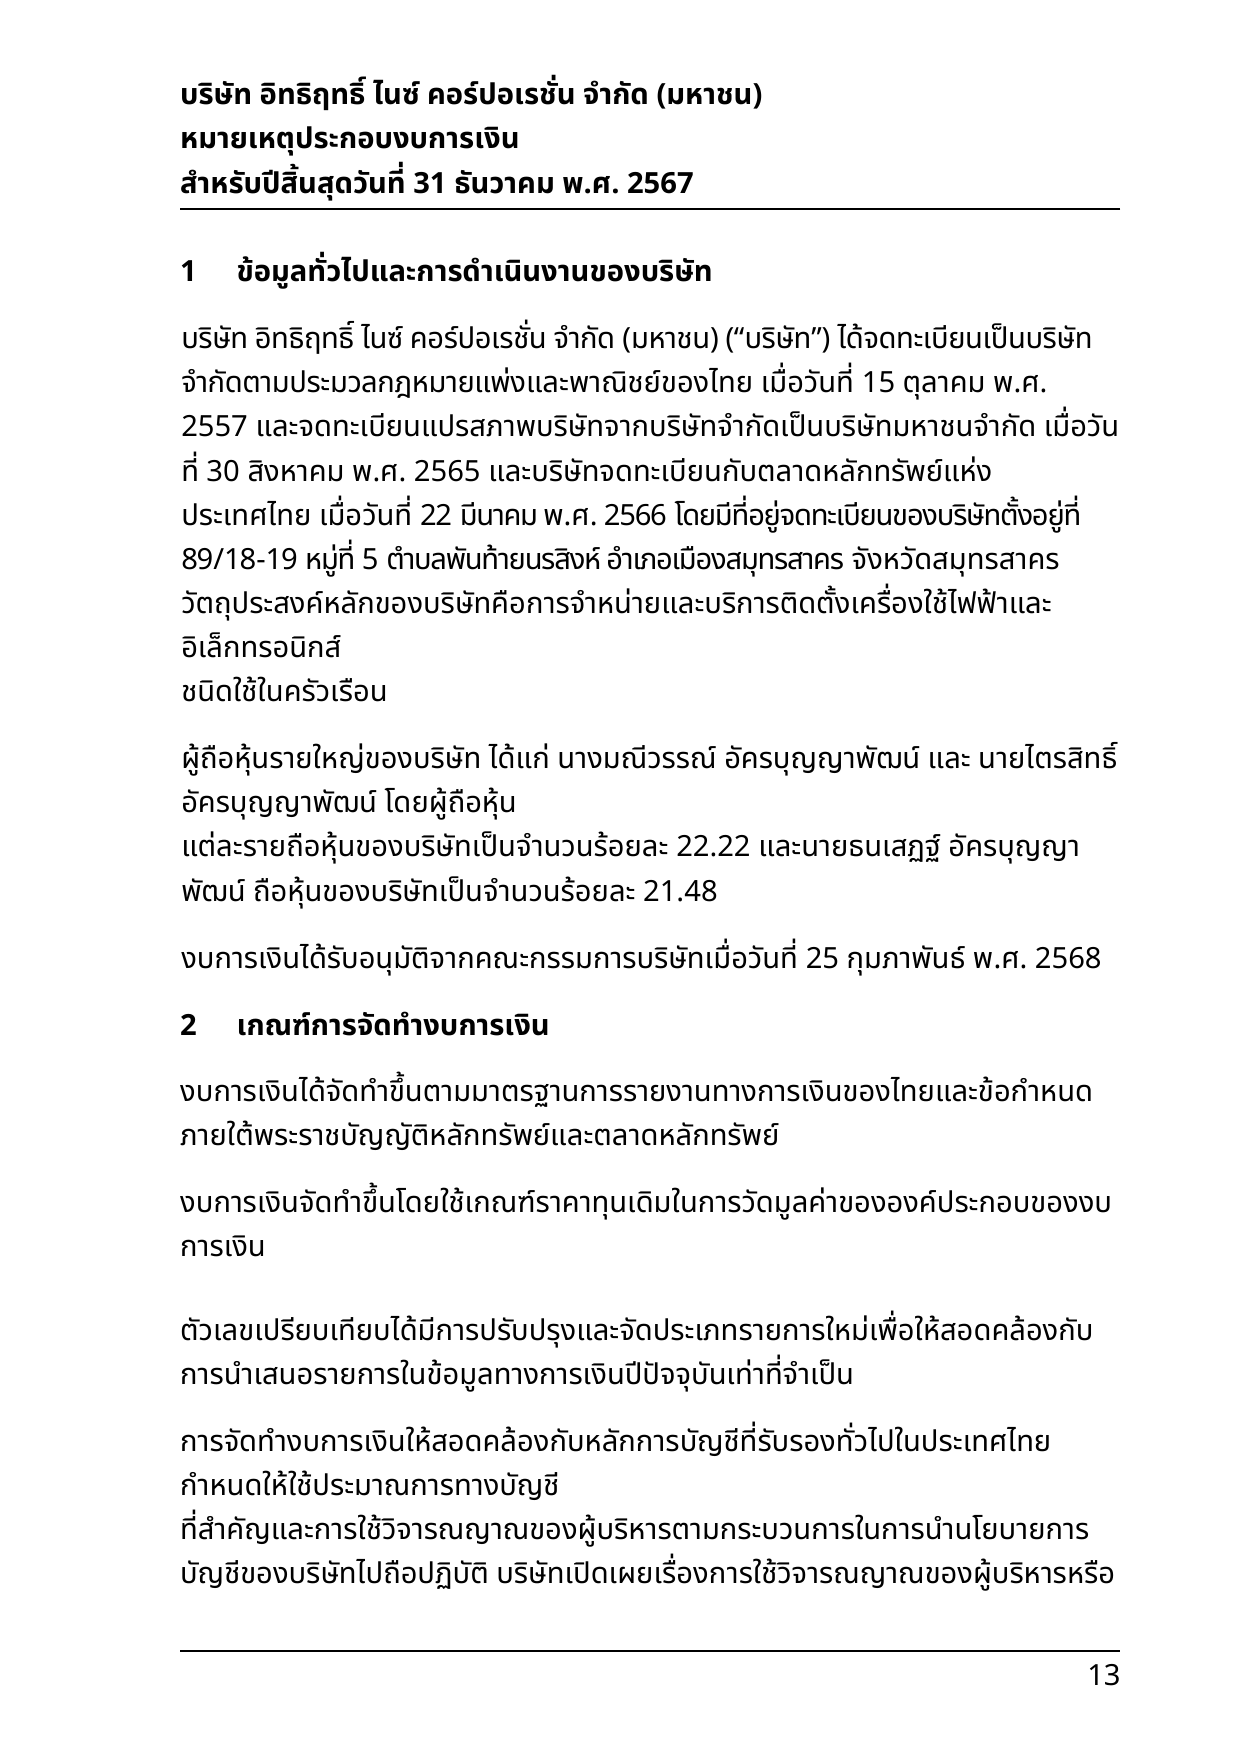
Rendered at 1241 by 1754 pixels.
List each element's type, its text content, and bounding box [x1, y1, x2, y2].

text ผู้ถือหุ้นรายใหญ่ของบริษัท ได้แก่ นางมณีวรรณ์ อัครบุญญาพัฒน์ และ นายไตรสิทธิ์ อัครบุญญาพัฒน์ โดยผู้ถือหุ้น แต่ละรายถือหุ้นของบริษัทเป็นจำนวนร้อยละ 22.22 และนายธนเสฏฐ์ อัครบุญญาพัฒน์ ถือหุ้นของบริษัทเป็นจำนวนร้อยละ 21.48 [181, 737, 1120, 914]
text ตัวเลขเปรียบเทียบได้มีการปรับปรุงและจัดประเภทรายการใหม่เพื่อให้สอดคล้องกับการนำเสนอรายการในข้อมูลทางการเงินปีปัจจุบันเท่าที่จำเป็น [180, 1309, 1120, 1398]
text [180, 1420, 1120, 1597]
text งบการเงินจัดทำขึ้นโดยใช้เกณฑ์ราคาทุนเดิมในการวัดมูลค่าขององค์ประกอบของงบการเงิน [180, 1182, 1120, 1270]
table_header 1 ข้อมูลทั่วไปและการดำเนินงานของบริษัท [180, 250, 1121, 294]
text งบการเงินได้รับอนุมัติจากคณะกรรมการบริษัทเมื่อวันที่ 25 กุมภาพันธ์ พ.ศ. 2568 [181, 937, 1120, 981]
text งบการเงินได้จัดทำขึ้นตามมาตรฐานการรายงานทางการเงินของไทยและข้อกำหนดภายใต้พระราชบัญญัติหลักทรัพย์และตลาดหลักทรัพย์ [180, 1071, 1120, 1159]
table_header 2 เกณฑ์การจัดทำงบการเงิน [180, 1004, 1121, 1048]
text บริษัท อิทธิฤทธิ์ ไนซ์ คอร์ปอเรชั่น จำกัด (มหาชน) (“บริษัท”) ได้จดทะเบียนเป็นบริษัทจำกัดตามประมวลกฎหมายแพ่งและพาณิชย์ของไทย เมื่อวันที่ 15 ตุลาคม พ.ศ. 2557 และจดทะเบียนแปรสภาพบริษัทจากบริษัทจำกัดเป็นบริษัทมหาชนจำกัด เมื่อวันที่ 30 สิงหาคม พ.ศ. 2565 และบริษัทจดทะเบียนกับตลาดหลักทรัพย์แห่งประเทศไทย เมื่อวันที่ 22 มีนาคม พ.ศ. 2566 โดยมีที่อยู่จดทะเบียนของบริษัทตั้งอยู่ที่ 89/18-19 หมู่ที่ 5 ตำบลพันท้ายนรสิงห์ อำเภอเมืองสมุทรสาคร จังหวัดสมุทรสาคร วัตถุประสงค์หลักของบริษัทคือการจำหน่ายและบริการติดตั้งเครื่องใช้ไฟฟ้าและอิเล็กทรอนิกส์ ชนิดใช้ในครัวเรือน [181, 317, 1120, 715]
